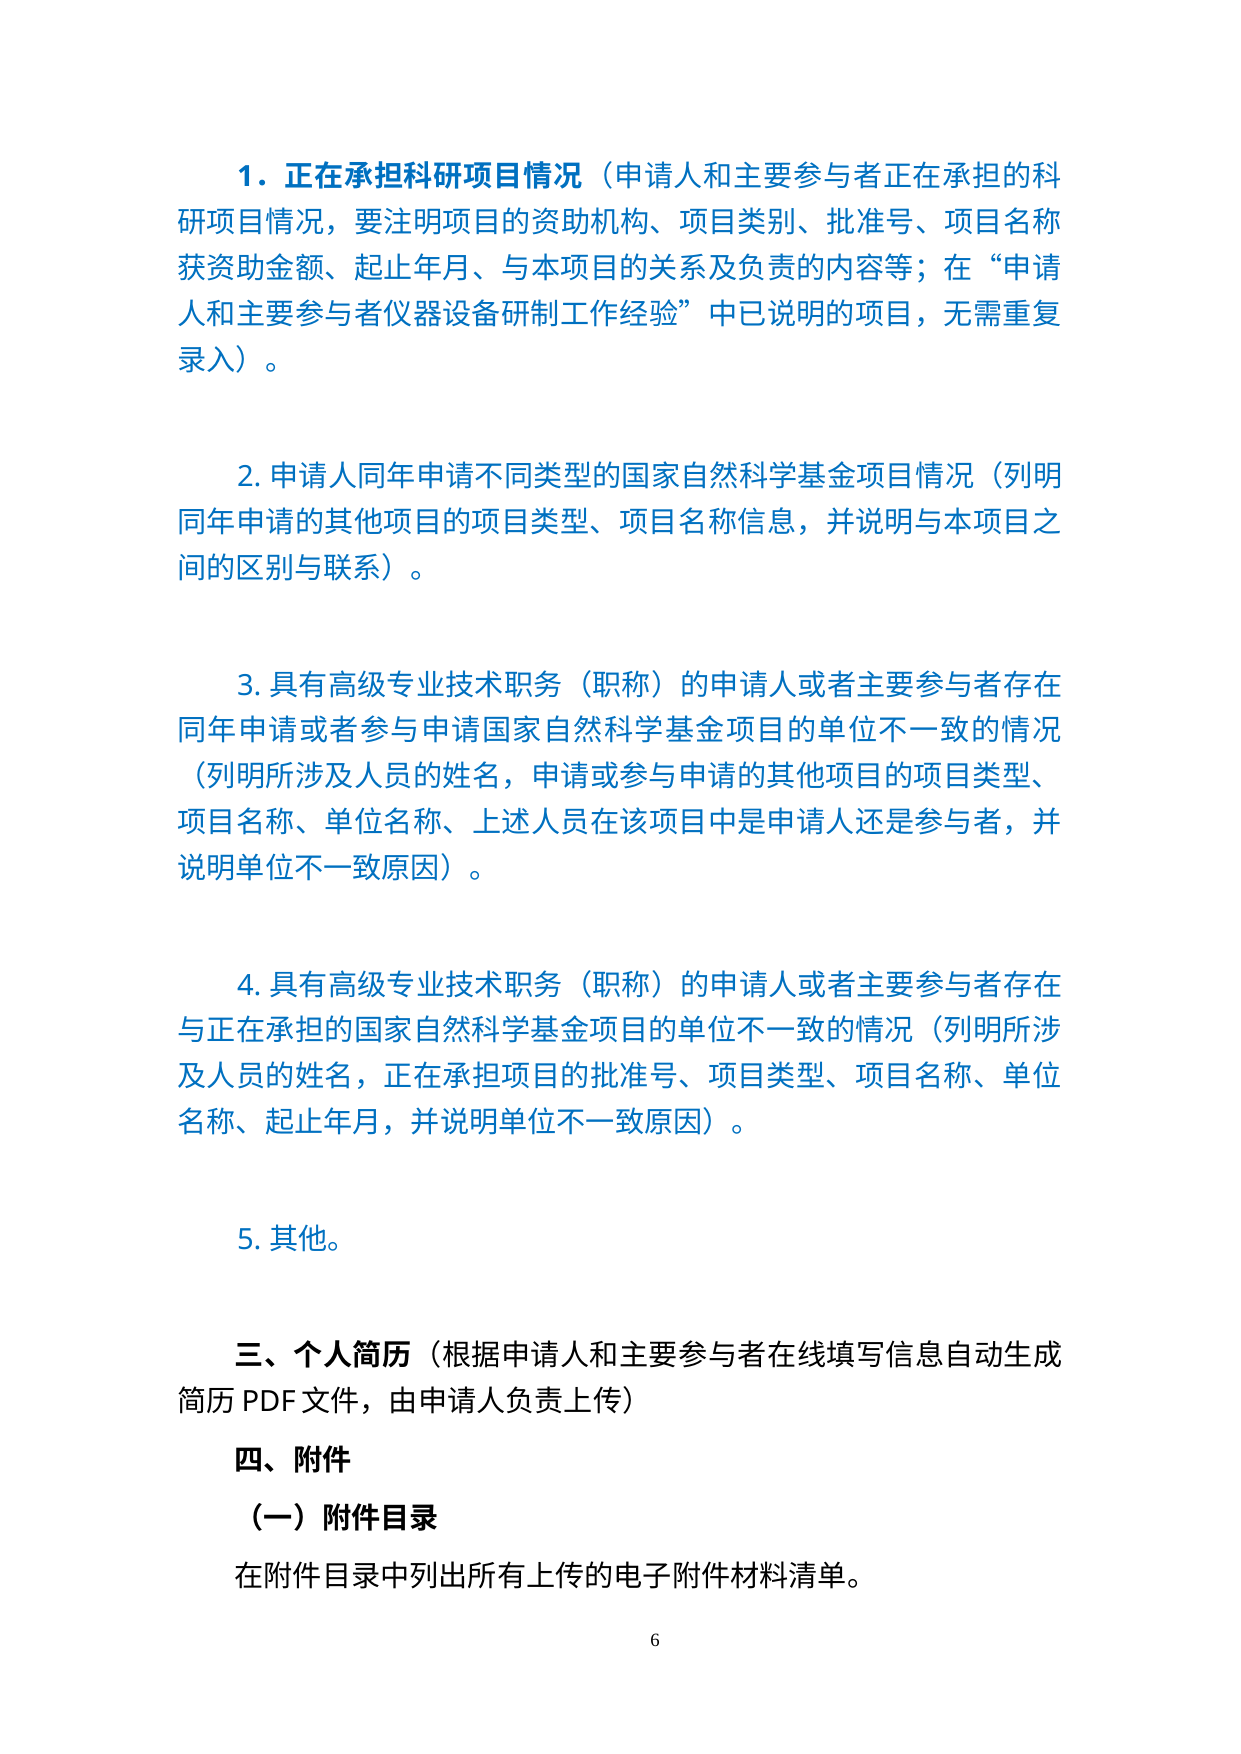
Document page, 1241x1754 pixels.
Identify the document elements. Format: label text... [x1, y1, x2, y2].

text 2. 申请人同年申请不同类型的国家自然科学基金项目情况（列明同年申请的其他项目的项目类型、项目名称信息，并说明与本项目之间的区别与联系）。 [177, 450, 1063, 587]
text 三、个人简历（根据申请人和主要参与者在线填写信息自动生成简历PDF文件，由申请人负责上传） [177, 1329, 1063, 1421]
text 4. 具有高级专业技术职务（职称）的申请人或者主要参与者存在与正在承担的国家自然科学基金项目的单位不一致的情况（列明所涉及人员的姓名，正在承担项目的批准号、项目类型、项目名称、单位名称、起止年月，并说明单位不一致原因）。 [177, 958, 1063, 1142]
text 在附件目录中列出所有上传的电子附件材料清单。 [177, 1550, 1063, 1596]
text （一）附件目录 [177, 1492, 1063, 1537]
text 3. 具有高级专业技术职务（职称）的申请人或者主要参与者存在同年申请或者参与申请国家自然科学基金项目的单位不一致的情况（列明所涉及人员的姓名，申请或参与申请的其他项目的项目类型、项目名称、单位名称、上述人员在该项目中是申请人还是参与者，并说明单位不一致原因）。 [177, 658, 1063, 887]
text 5. 其他。 [177, 1212, 1063, 1258]
text 1．正在承担科研项目情况（申请人和主要参与者正在承担的科研项目情况，要注明项目的资助机构、项目类别、批准号、项目名称、获资助金额、起止年月、与本项目的关系及负责的内容等；在“申请人和主要参与者仪器设备研制工作经验”中已说明的项目，无需重复录入）。 [177, 150, 1063, 379]
text 四、附件 [177, 1433, 1063, 1479]
